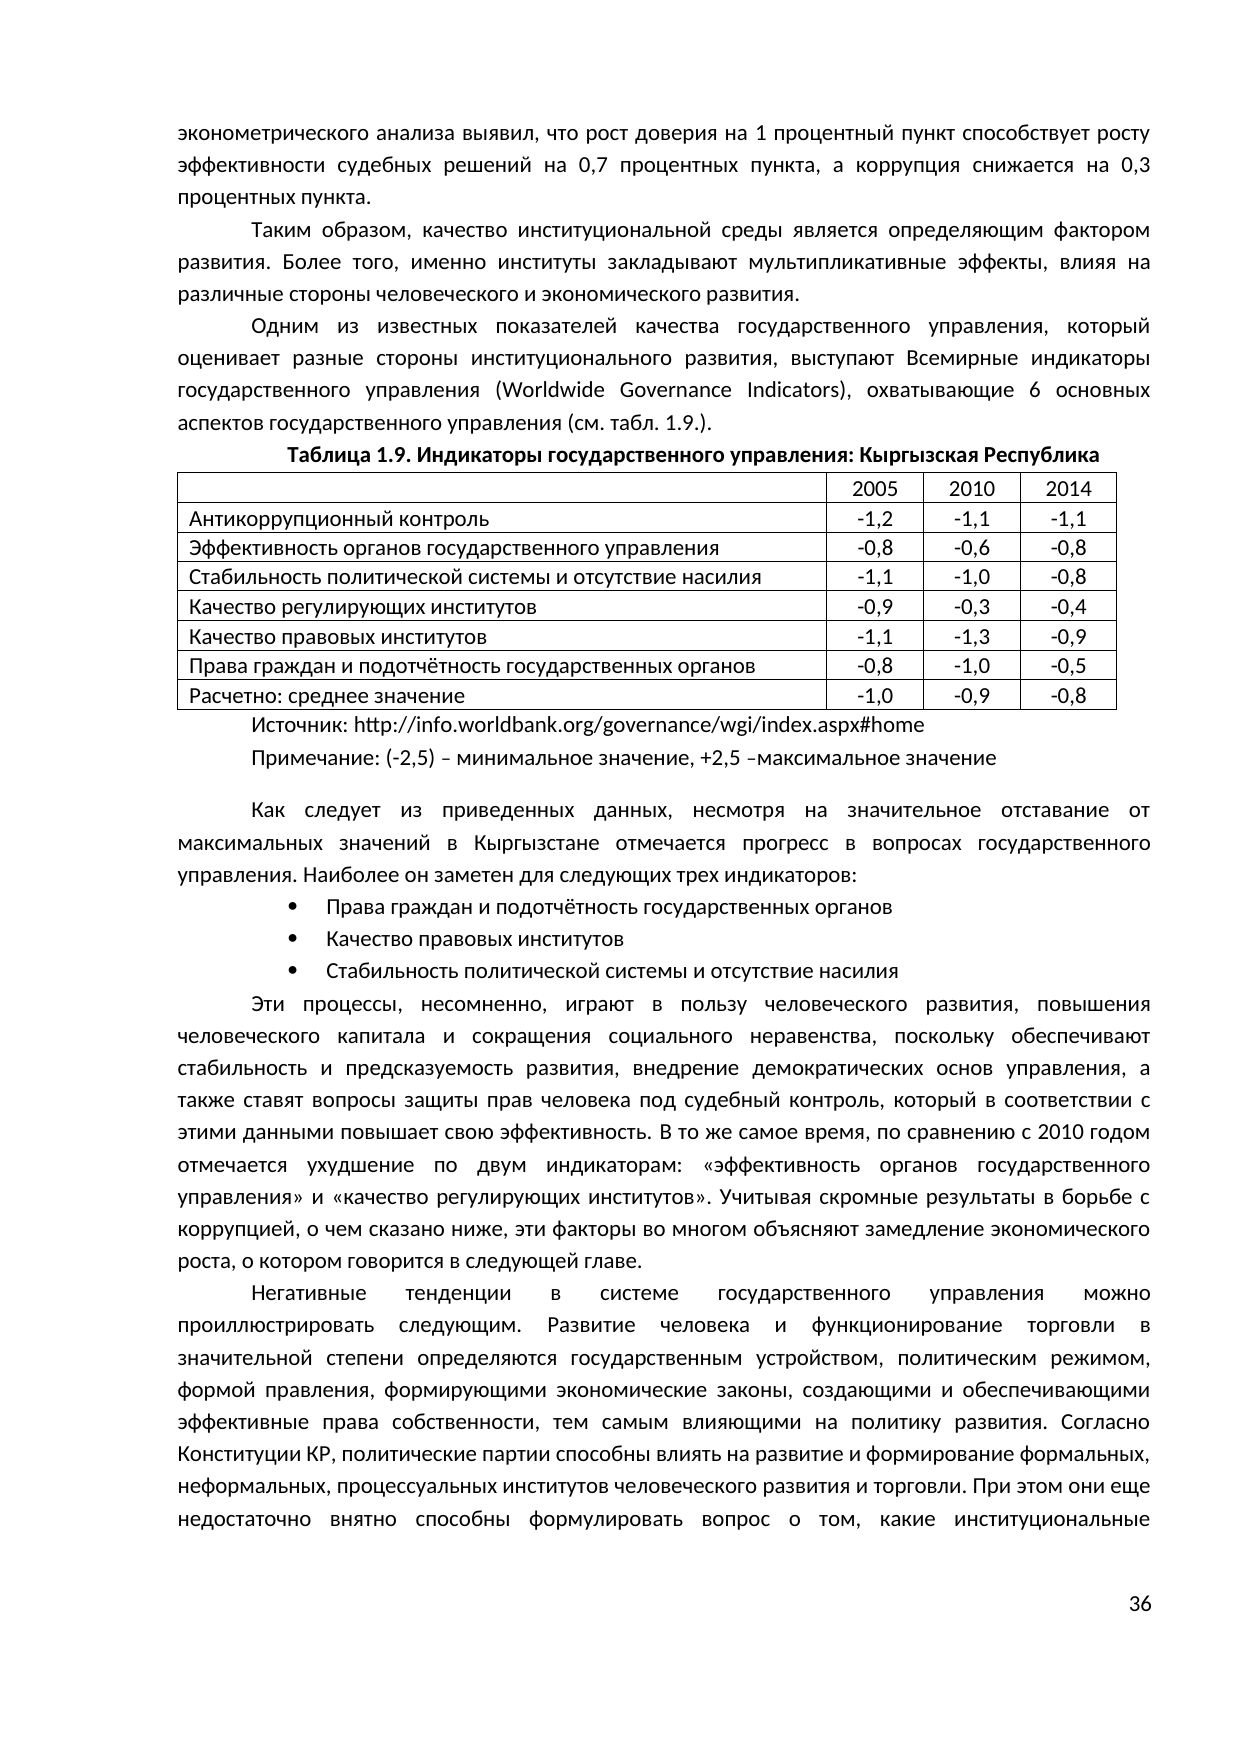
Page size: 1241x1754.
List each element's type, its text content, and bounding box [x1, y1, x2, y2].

table_cell Качество регулирующих институтов [178, 591, 826, 620]
list Эти процессы, несомненно, играют в пользу человеческого развития, повышения человеческого капитала и сокращения социального неравенства, поскольку обеспечивают стабильность и предсказуемость развития, внедрение демократических основ управления, а также ставят вопросы защиты прав человека под судебный контроль, который в соответствии с этими данными повышает свою эффективность. В то же самое время, по сравнению с 2010 годом отмечается ухудшение по двум индикаторам: «эффективность органов государственного управления» и «качество регулирующих институтов». Учитывая скромные результаты в борьбе с коррупцией, о чем сказано ниже, эти факторы во многом объясняют замедление экономического роста, о котором говорится в следующей главе. [177, 989, 1152, 1274]
table_cell -1,1 [827, 621, 923, 650]
table_cell Права граждан и подотчётность государственных органов [178, 651, 826, 679]
table_cell -1,0 [924, 651, 1020, 679]
table_cell -1,2 [827, 503, 923, 532]
text Примечание: (-2,5) – минимальное значение, +2,5 –максимальное значение [177, 743, 1152, 771]
table_cell -1,1 [827, 562, 923, 590]
table_cell Стабильность политической системы и отсутствие насилия [178, 562, 826, 590]
table_cell -0,3 [924, 591, 1020, 620]
table_cell -1,0 [827, 680, 923, 709]
table_cell -0,8 [827, 533, 923, 561]
table_cell Расчетно: среднее значение [178, 680, 826, 709]
table_header 2014 [1021, 473, 1116, 502]
table_cell Антикоррупционный контроль [178, 503, 826, 532]
text Таблица 1.9. Индикаторы государственного управления: Кыргызская Республика [177, 440, 1152, 468]
list Права граждан и подотчётность государственных органов [288, 892, 1152, 920]
text Как следует из приведенных данных, несмотря на значительное отставание от максимальных значений в Кыргызстане отмечается прогресс в вопросах государственного управления. Наиболее он заметен для следующих трех индикаторов: [177, 796, 1152, 888]
table_cell -0,8 [827, 651, 923, 679]
list Качество правовых институтов [288, 924, 1152, 952]
table_cell -0,9 [924, 680, 1020, 709]
table_cell -0,9 [827, 591, 923, 620]
table_header [178, 473, 826, 502]
table_cell Эффективность органов государственного управления [178, 533, 826, 561]
table_cell -0,5 [1021, 651, 1116, 679]
table_cell -1,0 [924, 562, 1020, 590]
table_cell -1,3 [924, 621, 1020, 650]
table_cell -0,6 [924, 533, 1020, 561]
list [177, 118, 1152, 211]
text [177, 1278, 1152, 1532]
table_header 2010 [924, 473, 1020, 502]
text Источник: http://info.worldbank.org/governance/wgi/index.aspx#home [177, 710, 1152, 738]
table_cell -0,4 [1021, 591, 1116, 620]
table_cell -0,8 [1021, 680, 1116, 709]
table_cell -1,1 [924, 503, 1020, 532]
table_cell -1,1 [1021, 503, 1116, 532]
table_cell -0,8 [1021, 562, 1116, 590]
table_cell Качество правовых институтов [178, 621, 826, 650]
table_cell -0,9 [1021, 621, 1116, 650]
text Таким образом, качество институциональной среды является определяющим фактором развития. Более того, именно институты закладывают мультипликативные эффекты, влияя на различные стороны человеческого и экономического развития. [177, 215, 1152, 307]
list Стабильность политической системы и отсутствие насилия [288, 957, 1152, 984]
table_cell -0,8 [1021, 533, 1116, 561]
text Одним из известных показателей качества государственного управления, который оценивает разные стороны институционального развития, выступают Всемирные индикаторы государственного управления (Worldwide Governance Indicators), охватывающие 6 основных аспектов государственного управления (см. табл. 1.9.). [177, 311, 1152, 436]
table_header 2005 [827, 473, 923, 502]
